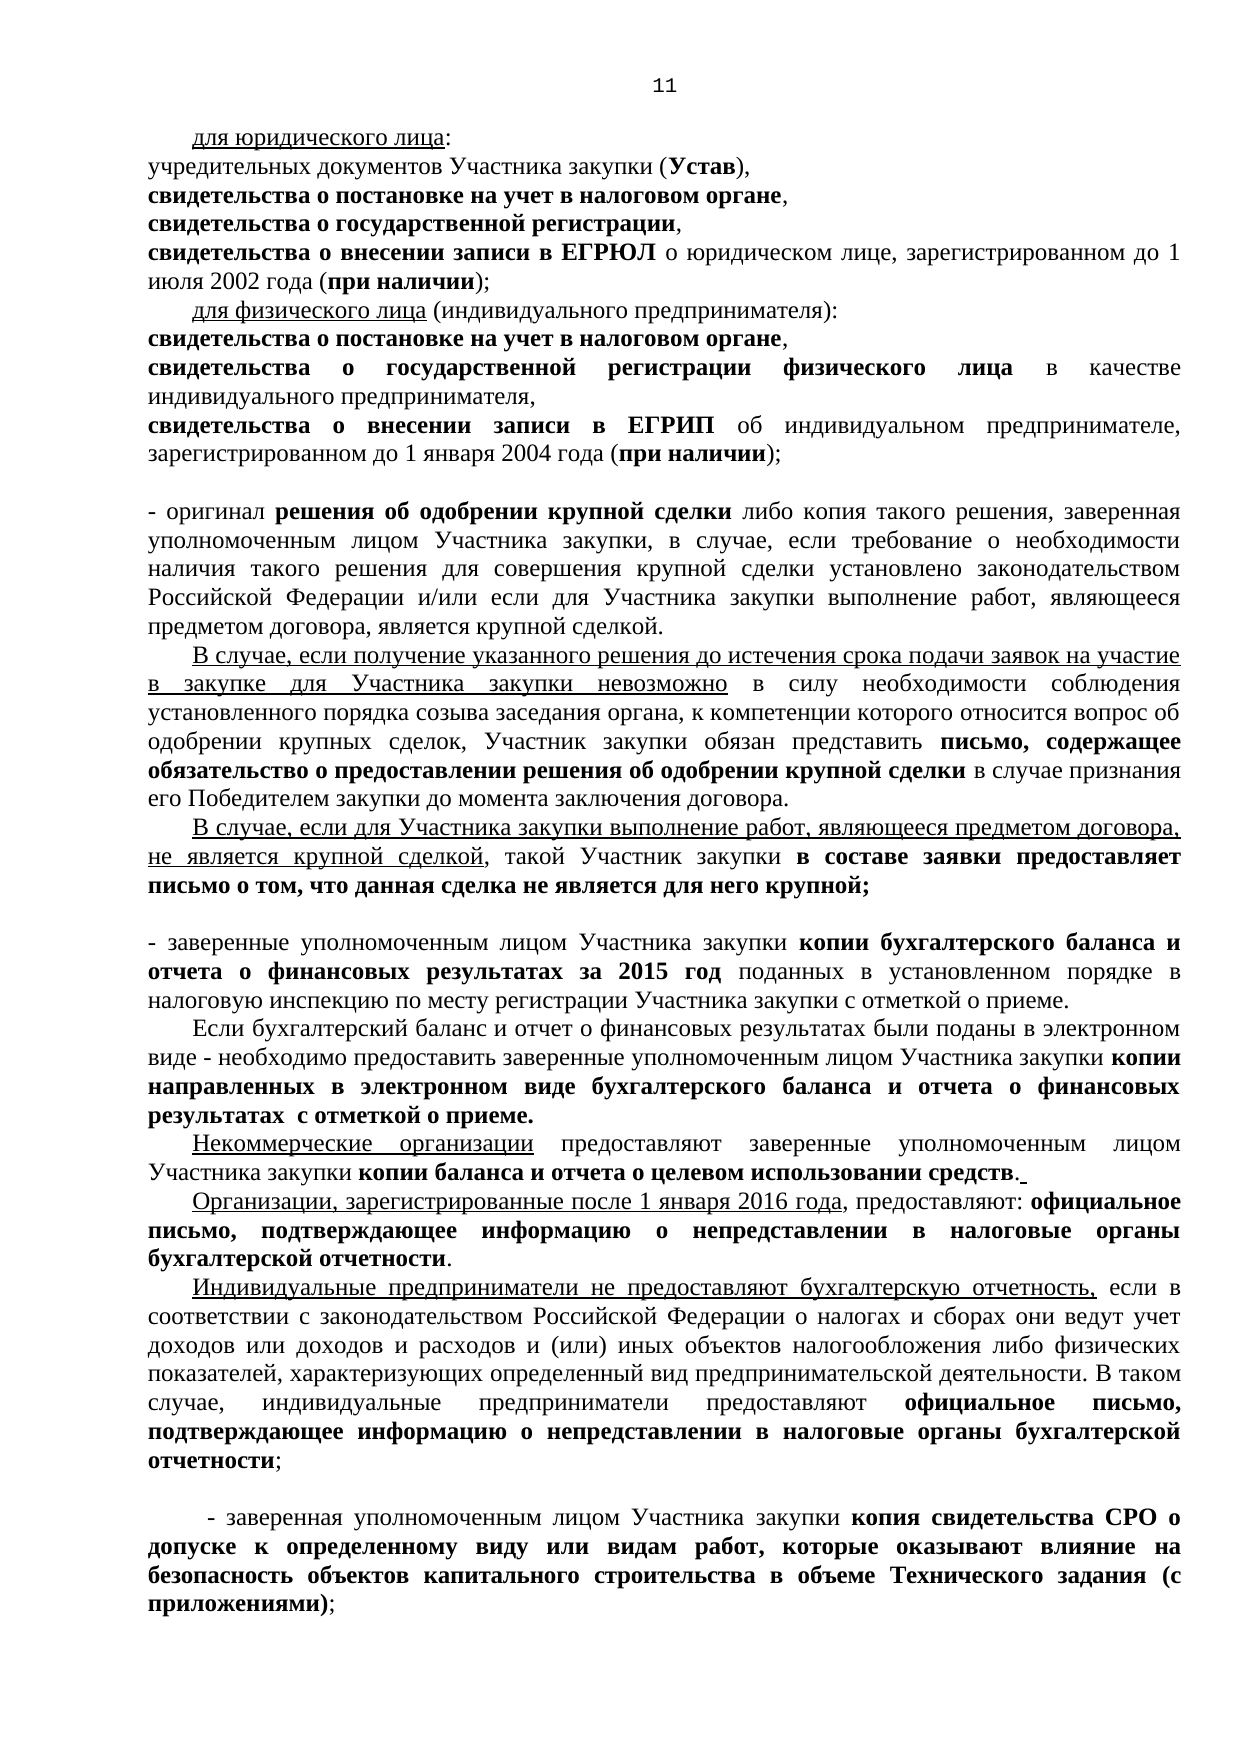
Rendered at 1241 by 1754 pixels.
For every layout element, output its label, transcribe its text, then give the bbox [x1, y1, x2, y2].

text В случае, если получение указанного решения до истечения срока подачи заявок на участие в закупке для Участника закупки невозможно в силу необходимости соблюдения установленного порядка созыва заседания органа, к компетенции которого относится вопрос об одобрении крупных сделок, Участник закупки обязан представить письмо, содержащее обязательство о предоставлении решения об одобрении крупной сделки в случае признания его Победителем закупки до момента заключения договора. [148, 640, 1181, 812]
text свидетельства о государственной регистрации физического лица в качестве индивидуального предпринимателя, [148, 352, 1181, 410]
text свидетельства о постановке на учет в налоговом органе, [148, 180, 1181, 208]
text свидетельства о постановке на учет в налоговом органе, [148, 323, 1181, 352]
text В случае, если для Участника закупки выполнение работ, являющееся предметом договора, не является крупной сделкой, такой Участник закупки в составе заявки предоставляет письмо о том, что данная сделка не является для него крупной; [148, 812, 1181, 898]
text свидетельства о внесении записи в ЕГРИП об индивидуальном предпринимателе, зарегистрированном до 1 января 2004 года (при наличии); [148, 410, 1181, 467]
text Индивидуальные предприниматели не предоставляют бухгалтерскую отчетность, если в соответствии с законодательством Российской Федерации о налогах и сборах они ведут учет доходов или доходов и расходов и (или) иных объектов налогообложения либо физических показателей, характеризующих определенный вид предпринимательской деятельности. В таком случае, индивидуальные предприниматели предоставляют официальное письмо, подтверждающее информацию о непредставлении в налоговые органы бухгалтерской отчетности; [148, 1272, 1181, 1473]
text Если бухгалтерский баланс и отчет о финансовых результатах были поданы в электронном виде - необходимо предоставить заверенные уполномоченным лицом Участника закупки копии направленных в электронном виде бухгалтерского баланса и отчета о финансовых результатах с отметкой о приеме. [148, 1013, 1181, 1128]
text Некоммерческие организации предоставляют заверенные уполномоченным лицом Участника закупки копии баланса и отчета о целевом использовании средств. [148, 1128, 1181, 1186]
text Организации, зарегистрированные после 1 января 2016 года, предоставляют: официальное письмо, подтверждающее информацию о непредставлении в налоговые органы бухгалтерской отчетности. [148, 1186, 1181, 1272]
text учредительных документов Участника закупки (Устав), [148, 151, 1181, 180]
text свидетельства о внесении записи в ЕГРЮЛ о юридическом лице, зарегистрированном до 1 июля 2002 года (при наличии); [148, 237, 1181, 295]
text для юридического лица: [148, 122, 1181, 151]
text - заверенные уполномоченным лицом Участника закупки копии бухгалтерского баланса и отчета о финансовых результатах за 2015 год поданных в установленном порядке в налоговую инспекцию по месту регистрации Участника закупки с отметкой о приеме. [148, 927, 1181, 1013]
text для физического лица (индивидуального предпринимателя): [148, 295, 1181, 323]
text - оригинал решения об одобрении крупной сделки либо копия такого решения, заверенная уполномоченным лицом Участника закупки, в случае, если требование о необходимости наличия такого решения для совершения крупной сделки установлено законодательством Российской Федерации и/или если для Участника закупки выполнение работ, являющееся предметом договора, является крупной сделкой. [148, 496, 1181, 640]
text - заверенная уполномоченным лицом Участника закупки копия свидетельства СРО о допуске к определенному виду или видам работ, которые оказывают влияние на безопасность объектов капитального строительства в объеме Технического задания (с приложениями); [148, 1502, 1181, 1617]
text свидетельства о государственной регистрации, [148, 208, 1181, 237]
